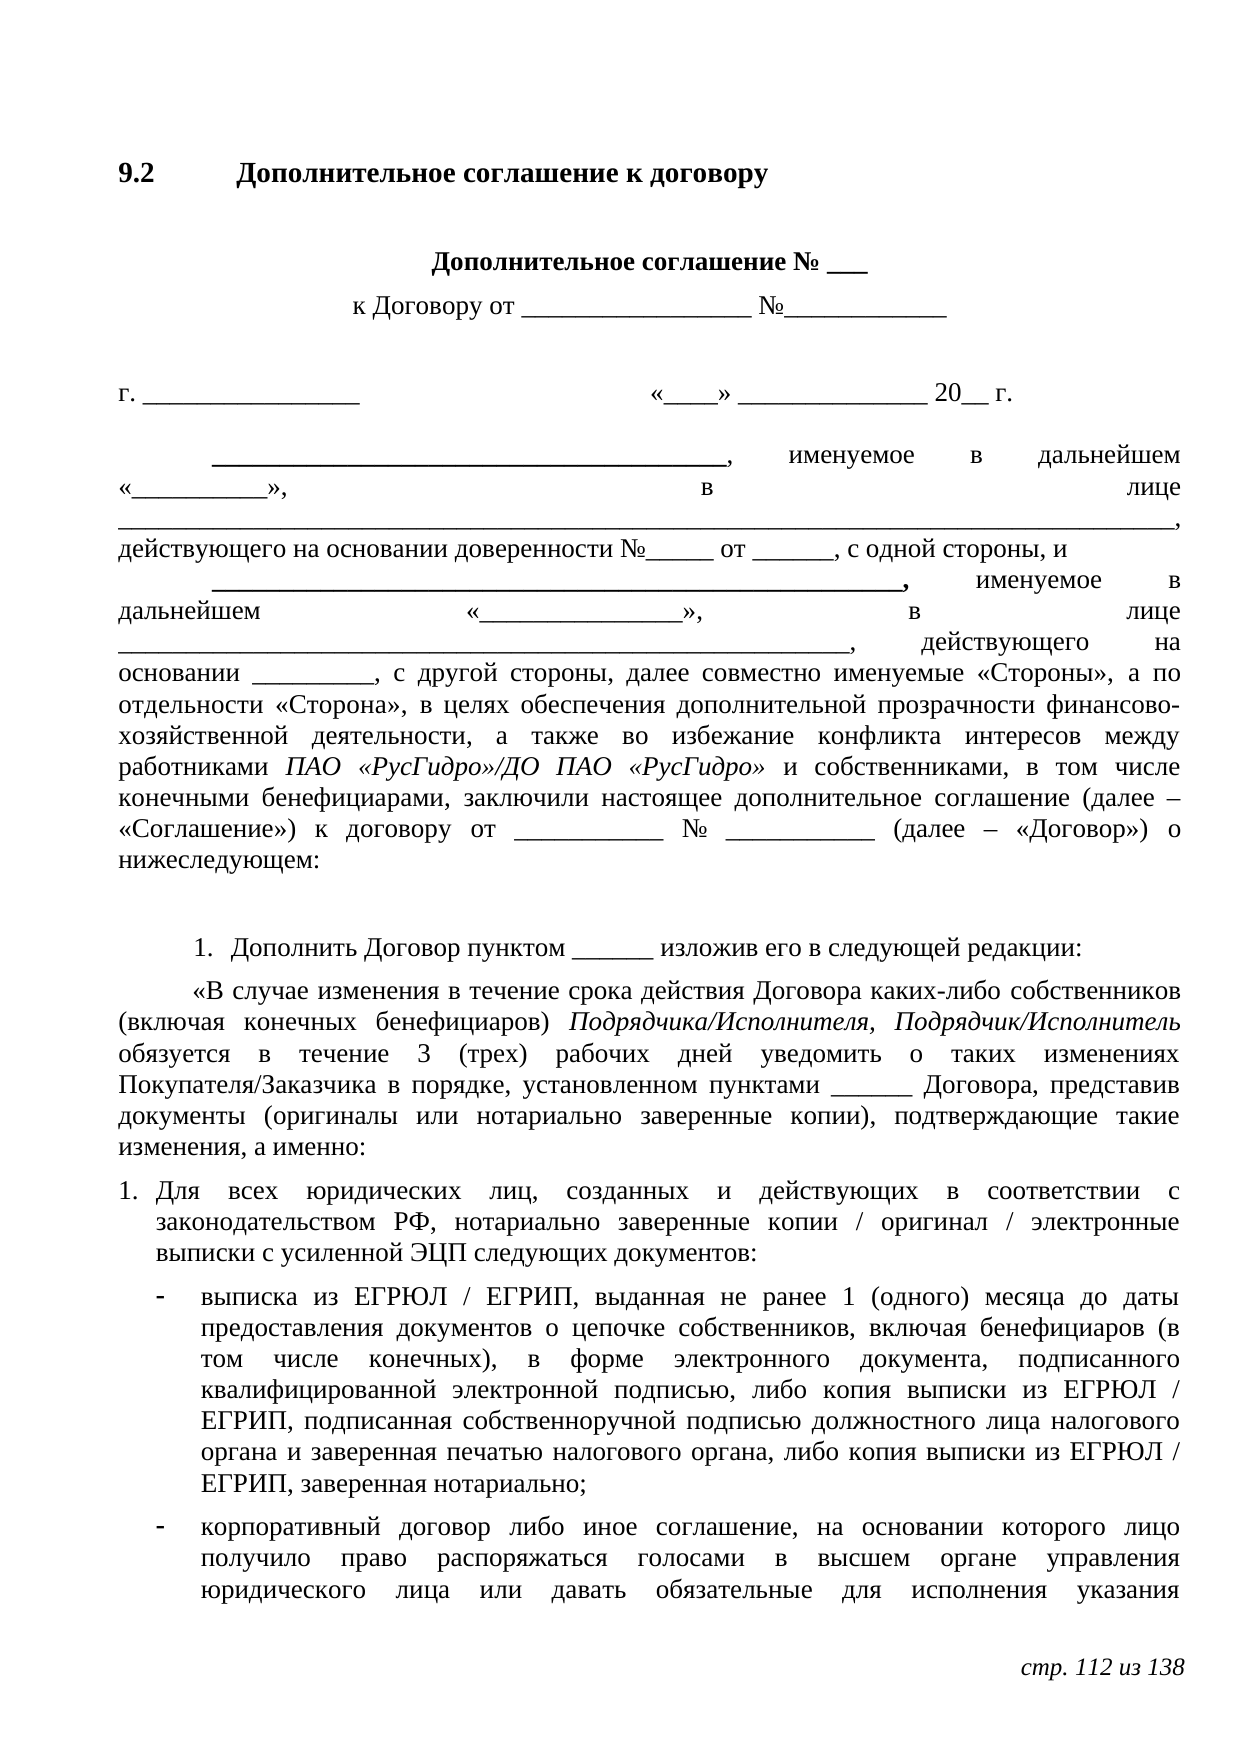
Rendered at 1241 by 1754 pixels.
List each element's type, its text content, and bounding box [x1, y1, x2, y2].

text «В случае изменения в течение срока действия Договора каких-либо собственников (включая конечных бенефициаров) Подрядчика/Исполнителя, Подрядчик/Исполнитель обязуется в течение 3 (трех) рабочих дней уведомить о таких изменениях Покупателя/Заказчика в порядке, установленном пунктами ______ Договора, представив документы (оригиналы или нотариально заверенные копии), подтверждающие такие изменения, а именно: [118, 974, 1181, 1161]
text г. ________________ «____» ______________ 20__ г. [118, 376, 1181, 407]
text к Договору от _________________ №____________ [118, 289, 1181, 320]
list Дополнить Договор пунктом ______ изложив его в следующей редакции: [193, 931, 1181, 962]
text ______________________________________, именуемое в дальнейшем «__________», в лице ______________________________________________________________________________, действующего на основании доверенности №_____ от ______, с одной стороны, и [118, 438, 1181, 563]
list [156, 1510, 1181, 1604]
list выписка из ЕГРЮЛ / ЕГРИП, выданная не ранее 1 (одного) месяца до даты предоставления документов о цепочке собственников, включая бенефициаров (в том числе конечных), в форме электронного документа, подписанного квалифицированной электронной подписью, либо копия выписки из ЕГРЮЛ / ЕГРИП, подписанная собственноручной подписью должностного лица налогового органа и заверенная печатью налогового органа, либо копия выписки из ЕГРЮЛ / ЕГРИП, заверенная нотариально; [156, 1280, 1181, 1498]
list Для всех юридических лиц, созданных и действующих в соответствии с законодательством РФ, нотариально заверенные копии / оригинал / электронные выписки с усиленной ЭЦП следующих документов: [118, 1174, 1181, 1267]
subtitle Дополнительное соглашение к договору [118, 156, 1181, 189]
text ___________________________________________________, именуемое в дальнейшем «_______________», в лице ______________________________________________________, действующего на основании _________, с другой стороны, далее совместно именуемые «Стороны», а по отдельности «Сторона», в целях обеспечения дополнительной прозрачности финансово-хозяйственной деятельности, а также во избежание конфликта интересов между работниками ПАО «РусГидро»/ДО ПАО «РусГидро» и собственниками, в том числе конечными бенефициарами, заключили настоящее дополнительное соглашение (далее – «Соглашение») к договору от ___________ № ___________ (далее – «Договор») о нижеследующем: [118, 563, 1181, 874]
text Дополнительное соглашение № ___ [118, 245, 1181, 276]
